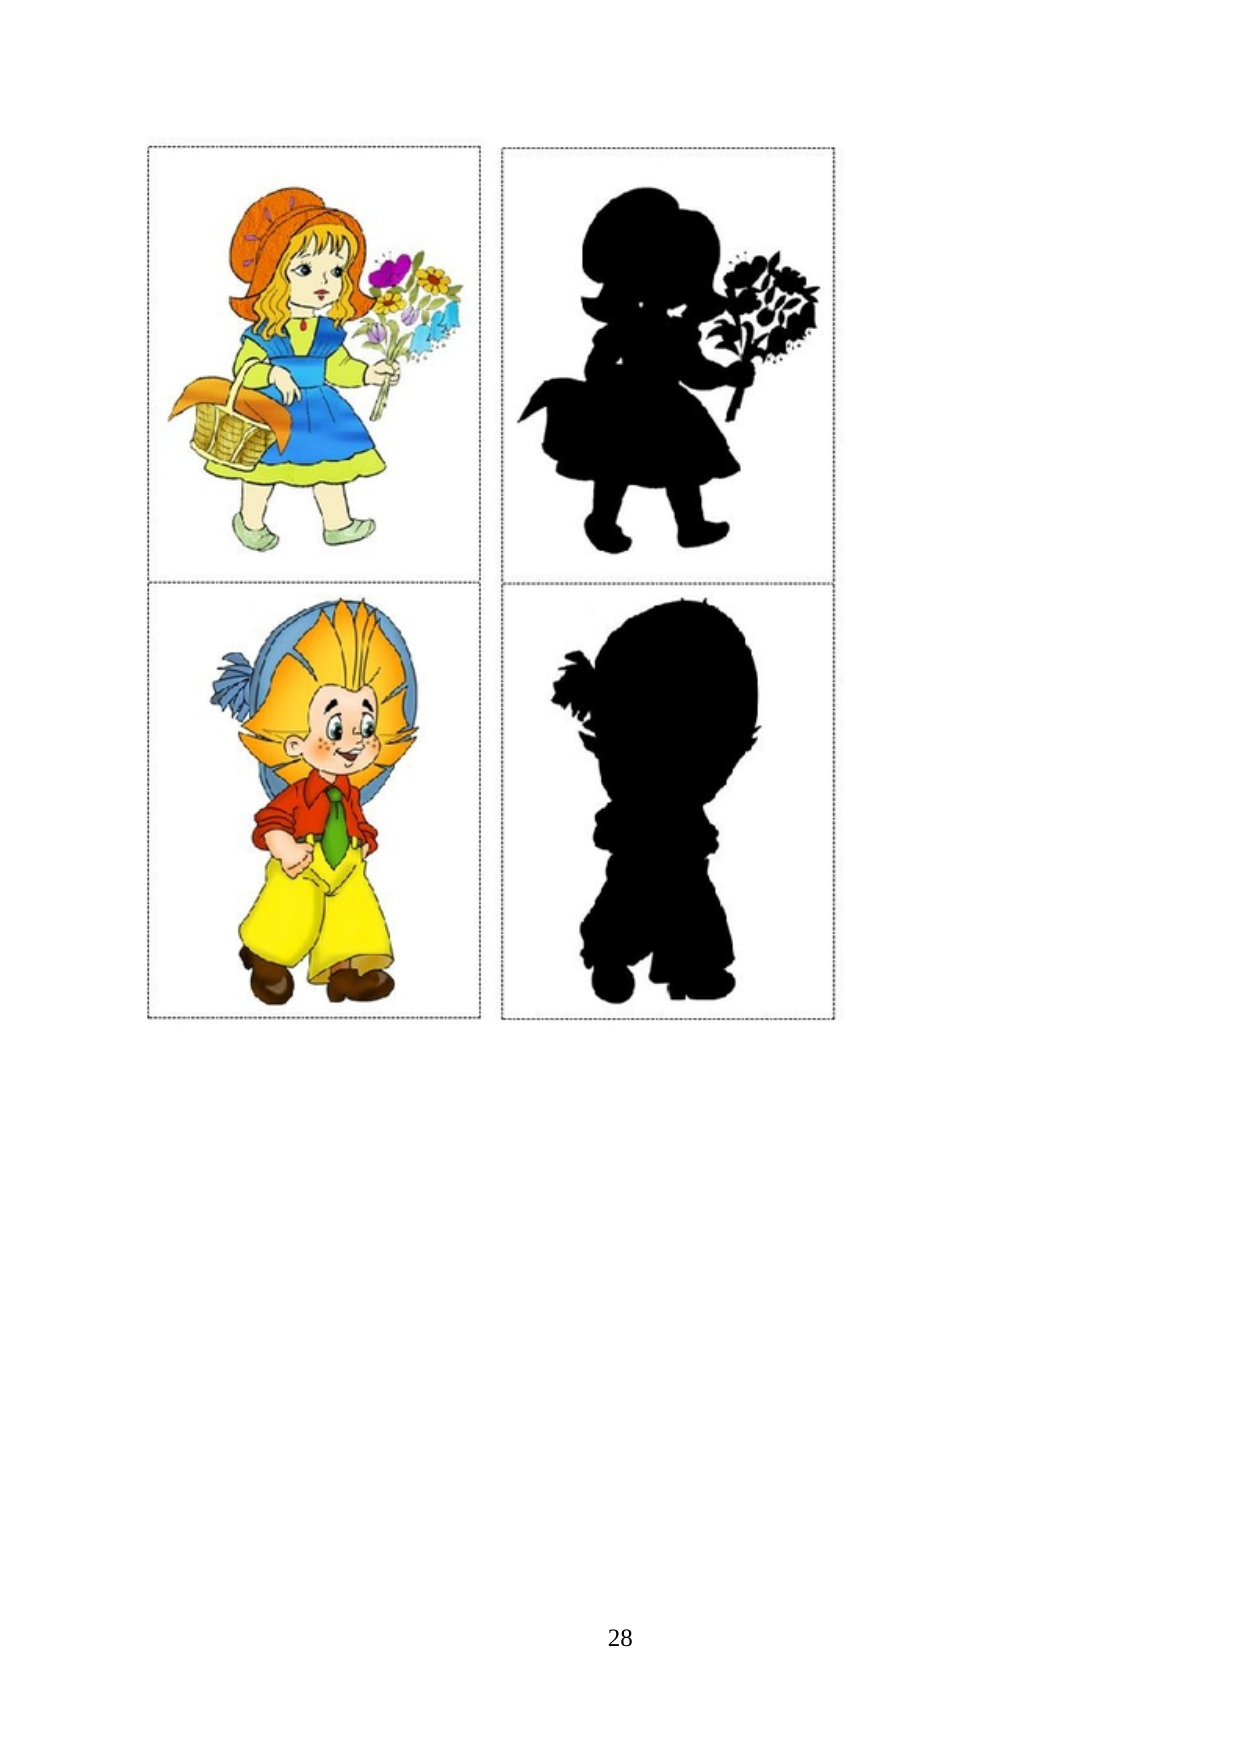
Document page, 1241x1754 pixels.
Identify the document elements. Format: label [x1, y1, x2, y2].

picture [118, 118, 865, 1056]
